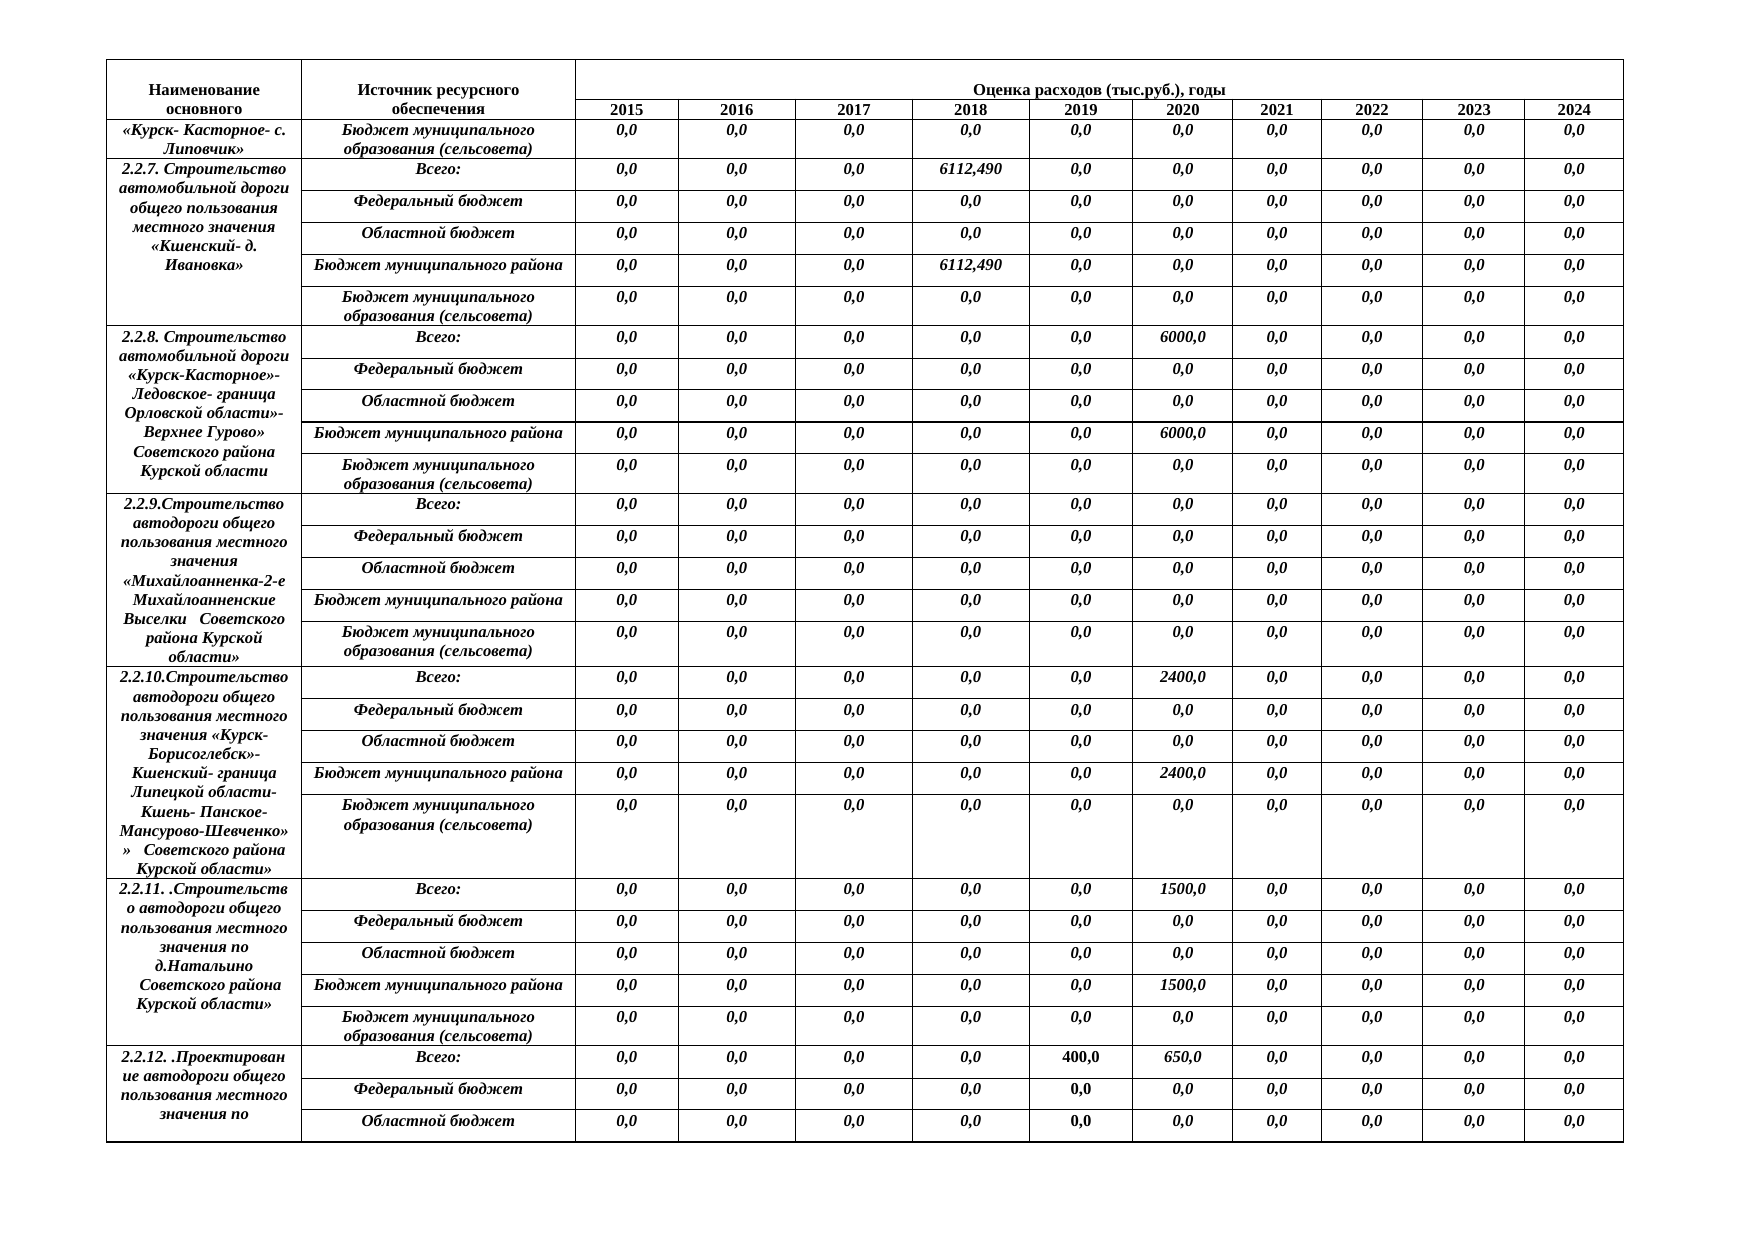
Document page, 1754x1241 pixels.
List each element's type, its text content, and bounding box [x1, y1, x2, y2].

table_cell 0,0 [1322, 159, 1422, 190]
table_cell 0,0 [679, 1079, 795, 1109]
table_cell 0,0 [1322, 731, 1422, 762]
table_cell 6000,0 [1133, 423, 1232, 453]
table_cell 0,0 [1030, 1110, 1132, 1141]
table_cell 0,0 [1233, 943, 1321, 974]
table_cell 0,0 [1525, 1110, 1623, 1141]
table_cell 0,0 [1233, 454, 1321, 493]
table_cell 0,0 [913, 975, 1029, 1006]
table_cell 1500,0 [1133, 975, 1232, 1006]
table_cell 2400,0 [1133, 763, 1232, 794]
table_cell 0,0 [679, 622, 795, 666]
table_cell 0,0 [1133, 911, 1232, 942]
table_cell 0,0 [1133, 526, 1232, 557]
table_header Оценка расходов (тыс.руб.), годы [576, 60, 1623, 98]
table_cell 2.2.7. Строительство автомобильной дороги общего пользования местного значения «Кшенский- д. Ивановка» [107, 159, 301, 325]
table_cell Бюджет муниципального образования (сельсовета) [302, 454, 575, 493]
table_cell 0,0 [1133, 731, 1232, 762]
table_cell 0,0 [796, 558, 912, 589]
table_cell 0,0 [1233, 558, 1321, 589]
table_cell 0,0 [576, 943, 678, 974]
table_cell 0,0 [1423, 526, 1524, 557]
table_cell 0,0 [1322, 454, 1422, 493]
table_cell 0,0 [1233, 494, 1321, 525]
table_header Источник ресурсного обеспечения [302, 60, 575, 119]
table_cell 0,0 [796, 943, 912, 974]
table_cell 0,0 [679, 1046, 795, 1077]
table_cell 0,0 [679, 795, 795, 878]
table_cell 0,0 [1322, 287, 1422, 325]
table_cell 2021 [1233, 100, 1321, 119]
table_cell 0,0 [1423, 731, 1524, 762]
table_cell 0,0 [1525, 120, 1623, 158]
table_cell 0,0 [913, 590, 1029, 621]
table_cell 0,0 [1233, 159, 1321, 190]
table_cell 0,0 [1322, 975, 1422, 1006]
table_cell 0,0 [796, 795, 912, 878]
table_cell 0,0 [1233, 1110, 1321, 1141]
table_cell 0,0 [913, 622, 1029, 666]
table_cell 0,0 [576, 699, 678, 730]
table_cell 0,0 [796, 526, 912, 557]
table_cell 0,0 [1525, 731, 1623, 762]
table_cell 0,0 [1322, 622, 1422, 666]
table_cell Всего: [302, 326, 575, 357]
table_cell 0,0 [1133, 390, 1232, 421]
table_cell 0,0 [1133, 159, 1232, 190]
table_cell 0,0 [1030, 326, 1132, 357]
table_cell Всего: [302, 1046, 575, 1077]
table_cell 0,0 [1423, 1007, 1524, 1045]
table_cell 2017 [796, 100, 912, 119]
table_cell 0,0 [913, 1046, 1029, 1077]
table_cell Областной бюджет [302, 223, 575, 254]
table_cell 0,0 [1525, 454, 1623, 493]
table_cell 0,0 [576, 1007, 678, 1045]
table_cell 0,0 [679, 879, 795, 910]
table_cell 0,0 [1423, 191, 1524, 222]
table_cell Федеральный бюджет [302, 1079, 575, 1109]
table_cell 0,0 [1322, 423, 1422, 453]
table_cell 0,0 [1233, 975, 1321, 1006]
table_cell 0,0 [1233, 423, 1321, 453]
table_cell 0,0 [679, 287, 795, 325]
table_cell 0,0 [1322, 1046, 1422, 1077]
table_cell 0,0 [796, 390, 912, 421]
table_cell 0,0 [1133, 943, 1232, 974]
table_cell 0,0 [1233, 763, 1321, 794]
table_cell 0,0 [1525, 159, 1623, 190]
table_cell 0,0 [913, 558, 1029, 589]
table_cell 0,0 [1525, 699, 1623, 730]
table_cell 0,0 [1525, 359, 1623, 389]
table_cell 0,0 [576, 359, 678, 389]
table_cell Областной бюджет [302, 558, 575, 589]
table_cell 0,0 [576, 1046, 678, 1077]
table_cell 0,0 [913, 1007, 1029, 1045]
table_cell 0,0 [679, 975, 795, 1006]
table_cell Бюджет муниципального образования (сельсовета) [302, 120, 575, 158]
table_cell 0,0 [1133, 558, 1232, 589]
table_cell 0,0 [576, 223, 678, 254]
table_cell 0,0 [1423, 494, 1524, 525]
table_cell 0,0 [576, 423, 678, 453]
table_cell 0,0 [1525, 526, 1623, 557]
table_cell 0,0 [1030, 390, 1132, 421]
table_cell 0,0 [576, 1110, 678, 1141]
table_cell 0,0 [1233, 359, 1321, 389]
table_cell 0,0 [1233, 1007, 1321, 1045]
table_cell 0,0 [576, 731, 678, 762]
table_cell 0,0 [1322, 359, 1422, 389]
table_cell Бюджет муниципального района [302, 590, 575, 621]
table_cell 0,0 [576, 191, 678, 222]
table_cell 0,0 [576, 1079, 678, 1109]
table_cell 0,0 [1233, 255, 1321, 286]
table_cell 0,0 [1525, 1007, 1623, 1045]
table_cell 0,0 [679, 943, 795, 974]
table_cell 0,0 [1233, 699, 1321, 730]
table_cell 0,0 [796, 359, 912, 389]
table_cell 0,0 [796, 622, 912, 666]
table_cell 0,0 [1322, 526, 1422, 557]
table_cell 0,0 [679, 390, 795, 421]
table_cell 0,0 [1525, 326, 1623, 357]
table_cell 0,0 [1322, 795, 1422, 878]
table_cell 0,0 [1233, 911, 1321, 942]
table_cell 0,0 [1030, 423, 1132, 453]
table_cell 0,0 [576, 494, 678, 525]
table_cell 0,0 [576, 120, 678, 158]
table_cell 0,0 [1233, 223, 1321, 254]
table_cell 0,0 [1233, 287, 1321, 325]
table_cell 2023 [1423, 100, 1524, 119]
table_cell 0,0 [1233, 1079, 1321, 1109]
table_cell 0,0 [1133, 1079, 1232, 1109]
table_cell 0,0 [1322, 255, 1422, 286]
table_cell 0,0 [679, 191, 795, 222]
table_cell 0,0 [1525, 423, 1623, 453]
table_cell Федеральный бюджет [302, 699, 575, 730]
table_cell Областной бюджет [302, 1110, 575, 1141]
table_cell 0,0 [679, 699, 795, 730]
table_cell 0,0 [1423, 879, 1524, 910]
table_cell 0,0 [1423, 255, 1524, 286]
table_cell 0,0 [1423, 975, 1524, 1006]
table_cell 0,0 [576, 879, 678, 910]
table_cell 0,0 [1233, 326, 1321, 357]
table_cell 0,0 [1030, 795, 1132, 878]
table_cell 0,0 [1322, 191, 1422, 222]
table_cell 0,0 [1322, 223, 1422, 254]
table_cell 0,0 [1423, 120, 1524, 158]
table_cell 0,0 [1133, 191, 1232, 222]
table_cell 2.2.12. .Проектирование автодороги общего пользования местного значения по ул. Центральная с.Нижняя Грайворонка Советского района Курской области» [107, 1046, 301, 1141]
table_cell 0,0 [679, 423, 795, 453]
table_cell 0,0 [576, 911, 678, 942]
table_cell 0,0 [1030, 879, 1132, 910]
table_cell 0,0 [1423, 590, 1524, 621]
table_cell 0,0 [1423, 1110, 1524, 1141]
table_cell 0,0 [1525, 1079, 1623, 1109]
table_cell 0,0 [1030, 558, 1132, 589]
table_cell 0,0 [913, 731, 1029, 762]
table_cell 0,0 [1133, 359, 1232, 389]
table_cell 0,0 [796, 255, 912, 286]
table_header Наименование основного мероприятия, мероприятий [107, 60, 301, 119]
table_cell 0,0 [796, 731, 912, 762]
table_cell 0,0 [913, 795, 1029, 878]
table_cell 0,0 [1030, 494, 1132, 525]
table_cell 0,0 [1423, 667, 1524, 698]
table_cell 0,0 [1030, 255, 1132, 286]
table_cell 0,0 [796, 454, 912, 493]
table_cell Областной бюджет [302, 943, 575, 974]
table_cell 0,0 [1525, 911, 1623, 942]
table_cell 0,0 [1030, 223, 1132, 254]
table_cell 0,0 [796, 667, 912, 698]
table_cell 0,0 [796, 879, 912, 910]
table_cell 0,0 [679, 326, 795, 357]
table_cell 0,0 [913, 359, 1029, 389]
table_cell 0,0 [796, 223, 912, 254]
table_cell 0,0 [1030, 699, 1132, 730]
table_cell 6112,490 [913, 255, 1029, 286]
table_cell 0,0 [1423, 622, 1524, 666]
table_cell 0,0 [679, 159, 795, 190]
table_cell 0,0 [1133, 795, 1232, 878]
table_cell 0,0 [1030, 359, 1132, 389]
table_cell Бюджет муниципального района [302, 255, 575, 286]
table_cell Бюджет муниципального района [302, 763, 575, 794]
table_cell 0,0 [576, 763, 678, 794]
table_cell 0,0 [1525, 622, 1623, 666]
table_cell 0,0 [796, 191, 912, 222]
table_cell 0,0 [576, 975, 678, 1006]
table_cell 0,0 [796, 1110, 912, 1141]
table_cell 0,0 [796, 1079, 912, 1109]
table_cell 2015 [576, 100, 678, 119]
table_cell 0,0 [679, 223, 795, 254]
table_cell Всего: [302, 494, 575, 525]
table_cell 0,0 [1423, 287, 1524, 325]
table_cell 0,0 [1133, 494, 1232, 525]
table_cell 0,0 [1525, 943, 1623, 974]
table_cell 0,0 [1233, 590, 1321, 621]
table_cell 0,0 [679, 120, 795, 158]
table_cell Всего: [302, 879, 575, 910]
table_cell 0,0 [913, 191, 1029, 222]
table_cell Бюджет муниципального образования (сельсовета) [302, 287, 575, 325]
table_cell 0,0 [913, 390, 1029, 421]
table_cell 0,0 [1030, 590, 1132, 621]
table_cell 0,0 [796, 975, 912, 1006]
table_cell 0,0 [796, 287, 912, 325]
table_cell 0,0 [679, 590, 795, 621]
table_cell 0,0 [1423, 1046, 1524, 1077]
table_cell 6000,0 [1133, 326, 1232, 357]
table_cell 0,0 [679, 731, 795, 762]
table_cell 2400,0 [1133, 667, 1232, 698]
table_cell 0,0 [679, 558, 795, 589]
table_cell 0,0 [913, 326, 1029, 357]
table_cell Бюджет муниципального образования (сельсовета) [302, 795, 575, 878]
table_cell 0,0 [1423, 359, 1524, 389]
table_cell 0,0 [679, 1007, 795, 1045]
table_cell 0,0 [796, 120, 912, 158]
table_cell 0,0 [796, 763, 912, 794]
table_cell 0,0 [1233, 390, 1321, 421]
table_cell 0,0 [1322, 667, 1422, 698]
table_cell 0,0 [796, 911, 912, 942]
table_cell 0,0 [796, 1046, 912, 1077]
table_cell 0,0 [913, 223, 1029, 254]
table_cell 0,0 [576, 667, 678, 698]
table_cell 0,0 [576, 326, 678, 357]
table_cell 0,0 [1423, 159, 1524, 190]
table_cell 0,0 [1133, 1007, 1232, 1045]
table_cell 0,0 [913, 879, 1029, 910]
table_cell 0,0 [1233, 795, 1321, 878]
table_cell 2.2.10.Строительство автодороги общего пользования местного значения «Курск-Борисоглебск»- Кшенский- граница Липецкой области- Кшень- Панское- Мансурово-Шевченко» » Советского района Курской области» [107, 667, 301, 878]
table_cell 0,0 [1322, 590, 1422, 621]
table_cell 0,0 [1233, 731, 1321, 762]
table_cell 0,0 [679, 763, 795, 794]
table_cell 0,0 [796, 699, 912, 730]
table_cell 2.2.8. Строительство автомобильной дороги «Курск-Касторное»- Ледовское- граница Орловской области»- Верхнее Гурово» Советского района Курской области [107, 326, 301, 493]
table_cell 0,0 [913, 763, 1029, 794]
table_cell 0,0 [576, 526, 678, 557]
table_cell 0,0 [1525, 763, 1623, 794]
table_cell 0,0 [1525, 795, 1623, 878]
table_cell 0,0 [796, 494, 912, 525]
table_cell 0,0 [1525, 975, 1623, 1006]
table_cell 0,0 [913, 454, 1029, 493]
table_cell 0,0 [1322, 763, 1422, 794]
table_cell 0,0 [913, 943, 1029, 974]
table_cell 0,0 [576, 390, 678, 421]
table_cell 0,0 [1030, 454, 1132, 493]
table_cell 0,0 [1322, 120, 1422, 158]
table_cell 2018 [913, 100, 1029, 119]
table_cell 0,0 [1030, 1007, 1132, 1045]
table_cell 0,0 [1233, 191, 1321, 222]
table_cell 0,0 [796, 326, 912, 357]
table_cell 0,0 [1030, 159, 1132, 190]
table_cell 0,0 [1030, 622, 1132, 666]
table_cell 0,0 [1133, 255, 1232, 286]
table_cell 0,0 [576, 255, 678, 286]
table_cell 0,0 [1030, 120, 1132, 158]
table_cell 0,0 [1322, 879, 1422, 910]
table_cell 0,0 [1525, 255, 1623, 286]
table_cell 0,0 [1030, 975, 1132, 1006]
table_cell 0,0 [1525, 590, 1623, 621]
table_cell 0,0 [913, 494, 1029, 525]
table_cell 0,0 [679, 454, 795, 493]
table_cell 2.2.9.Строительство автодороги общего пользования местного значения «Михайлоанненка-2-е Михайлоанненские Выселки Советского района Курской области» [107, 494, 301, 666]
table_cell Бюджет муниципального района [302, 975, 575, 1006]
table_cell 0,0 [1525, 667, 1623, 698]
table_cell 0,0 [1030, 1079, 1132, 1109]
table_cell 6112,490 [913, 159, 1029, 190]
table_cell 0,0 [1423, 763, 1524, 794]
table_cell 0,0 [1322, 1007, 1422, 1045]
table_cell Областной бюджет [302, 731, 575, 762]
table_cell Федеральный бюджет [302, 359, 575, 389]
table_cell 0,0 [913, 1079, 1029, 1109]
table_cell 0,0 [913, 911, 1029, 942]
table_cell 1500,0 [1133, 879, 1232, 910]
table_cell 650,0 [1133, 1046, 1232, 1077]
table_cell 0,0 [679, 667, 795, 698]
table_cell 0,0 [1322, 943, 1422, 974]
table_cell 0,0 [913, 526, 1029, 557]
table_cell 0,0 [1030, 667, 1132, 698]
table_cell Бюджет муниципального образования (сельсовета) [302, 1007, 575, 1045]
table_cell 2022 [1322, 100, 1422, 119]
table_cell Федеральный бюджет [302, 191, 575, 222]
table_cell 0,0 [1030, 287, 1132, 325]
table_cell 0,0 [913, 1110, 1029, 1141]
table_cell Бюджет муниципального образования (сельсовета) [302, 622, 575, 666]
table_cell 0,0 [1233, 120, 1321, 158]
table_cell Всего: [302, 159, 575, 190]
table_cell 0,0 [1030, 911, 1132, 942]
table_cell 0,0 [576, 622, 678, 666]
table_cell 0,0 [913, 287, 1029, 325]
table_cell 0,0 [1423, 423, 1524, 453]
table_cell 0,0 [1030, 763, 1132, 794]
table_cell 0,0 [1423, 454, 1524, 493]
table_cell 0,0 [1322, 390, 1422, 421]
table_cell 0,0 [576, 287, 678, 325]
table_cell 0,0 [1525, 390, 1623, 421]
table_cell 0,0 [1322, 494, 1422, 525]
table_cell 0,0 [1030, 526, 1132, 557]
table_cell 0,0 [576, 590, 678, 621]
table_cell 0,0 [1423, 911, 1524, 942]
table_cell 0,0 [1525, 879, 1623, 910]
table_cell Всего: [302, 667, 575, 698]
table_cell 0,0 [679, 911, 795, 942]
table_cell 0,0 [1322, 699, 1422, 730]
table_cell 0,0 [1525, 1046, 1623, 1077]
table_cell 0,0 [1133, 590, 1232, 621]
table_cell 0,0 [796, 1007, 912, 1045]
table_cell Федеральный бюджет [302, 911, 575, 942]
table_cell 0,0 [1133, 287, 1232, 325]
table_cell 2.2.11. .Строительство автодороги общего пользования местного значения по д.Натальино Советского района Курской области» [107, 879, 301, 1045]
table_cell 0,0 [796, 590, 912, 621]
table_cell 0,0 [1030, 943, 1132, 974]
table_cell 2019 [1030, 100, 1132, 119]
table_cell 0,0 [1233, 1046, 1321, 1077]
table_cell 0,0 [1525, 191, 1623, 222]
table_cell 0,0 [913, 667, 1029, 698]
table_cell 400,0 [1030, 1046, 1132, 1077]
table_cell 0,0 [1525, 223, 1623, 254]
table_cell 0,0 [1233, 879, 1321, 910]
table_cell 0,0 [679, 1110, 795, 1141]
table_cell 0,0 [1423, 326, 1524, 357]
table_cell 0,0 [1133, 120, 1232, 158]
table_cell 0,0 [1423, 558, 1524, 589]
table_cell 0,0 [1133, 454, 1232, 493]
table_cell 0,0 [1133, 1110, 1232, 1141]
table_cell 0,0 [1525, 558, 1623, 589]
table_cell 0,0 [1322, 558, 1422, 589]
table_cell 0,0 [1423, 223, 1524, 254]
table_cell 0,0 [796, 159, 912, 190]
table_cell 0,0 [1423, 795, 1524, 878]
table_cell 0,0 [1322, 911, 1422, 942]
table_cell 0,0 [1233, 622, 1321, 666]
table_cell Федеральный бюджет [302, 526, 575, 557]
table_cell 0,0 [1423, 699, 1524, 730]
table_cell 0,0 [1423, 1079, 1524, 1109]
table_cell 0,0 [576, 454, 678, 493]
table_cell 0,0 [576, 159, 678, 190]
table_cell 0,0 [913, 120, 1029, 158]
table_cell 0,0 [1423, 943, 1524, 974]
table_cell 0,0 [1423, 390, 1524, 421]
table_cell 0,0 [1233, 526, 1321, 557]
table_cell 0,0 [576, 795, 678, 878]
table_cell 0,0 [1030, 191, 1132, 222]
table_cell Бюджет муниципального района [302, 423, 575, 453]
table_cell 0,0 [679, 526, 795, 557]
table_cell Областной бюджет [302, 390, 575, 421]
table_cell 0,0 [1133, 622, 1232, 666]
table_cell 2016 [679, 100, 795, 119]
table_cell 0,0 [679, 494, 795, 525]
table_cell 0,0 [576, 558, 678, 589]
table_cell 0,0 [1322, 326, 1422, 357]
table_cell 0,0 [796, 423, 912, 453]
table_cell 2024 [1525, 100, 1623, 119]
table_cell 2020 [1133, 100, 1232, 119]
table_cell 0,0 [1322, 1110, 1422, 1141]
table_cell 0,0 [679, 255, 795, 286]
table_cell 0,0 [913, 423, 1029, 453]
table_cell 0,0 [1133, 699, 1232, 730]
table_cell 0,0 [1525, 287, 1623, 325]
table_cell 0,0 [1322, 1079, 1422, 1109]
table_cell 0,0 [1233, 667, 1321, 698]
table_cell 0,0 [913, 699, 1029, 730]
table_cell 0,0 [1133, 223, 1232, 254]
table_cell 0,0 [1525, 494, 1623, 525]
table_cell 0,0 [1030, 731, 1132, 762]
table_cell 0,0 [679, 359, 795, 389]
